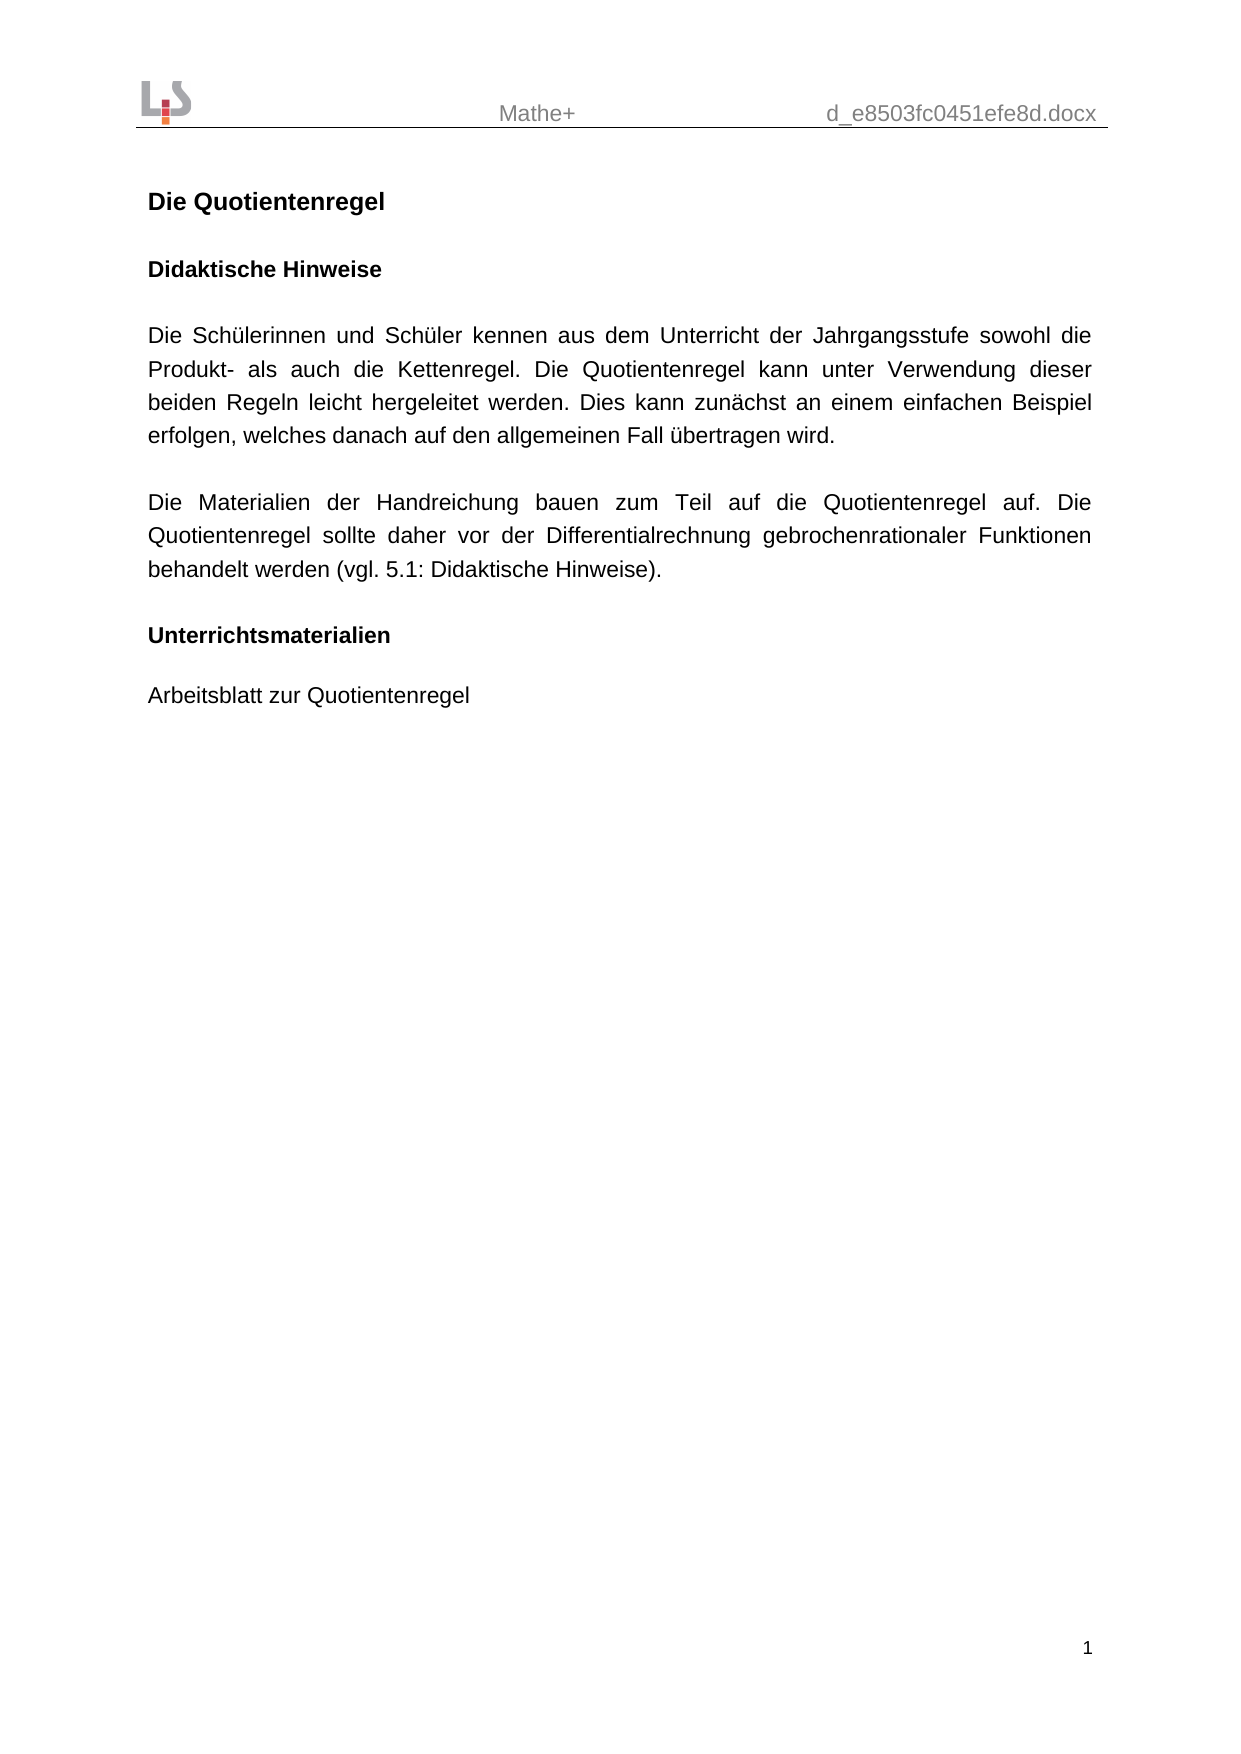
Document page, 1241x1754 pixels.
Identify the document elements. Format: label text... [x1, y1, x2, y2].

text Die Quotientenregel [148, 182, 1092, 215]
text Didaktische Hinweise [148, 249, 1092, 282]
text Die Materialien der Handreichung bauen zum Teil auf die Quotientenregel auf. Die Quotientenregel sollte daher vor der Differentialrechnung gebrochenrationaler Funktionen behandelt werden (vgl. 5.1: Didaktische Hinweise). [148, 482, 1092, 582]
text Die Schülerinnen und Schüler kennen aus dem Unterricht der Jahrgangsstufe sowohl die Produkt- als auch die Kettenregel. Die Quotientenregel kann unter Verwendung dieser beiden Regeln leicht hergeleitet werden. Dies kann zunächst an einem einfachen Beispiel erfolgen, welches danach auf den allgemeinen Fall übertragen wird. [148, 315, 1092, 449]
picture [141, 81, 192, 125]
text Arbeitsblatt zur Quotientenregel [148, 682, 1092, 708]
text Unterrichtsmaterialien [148, 615, 1092, 649]
